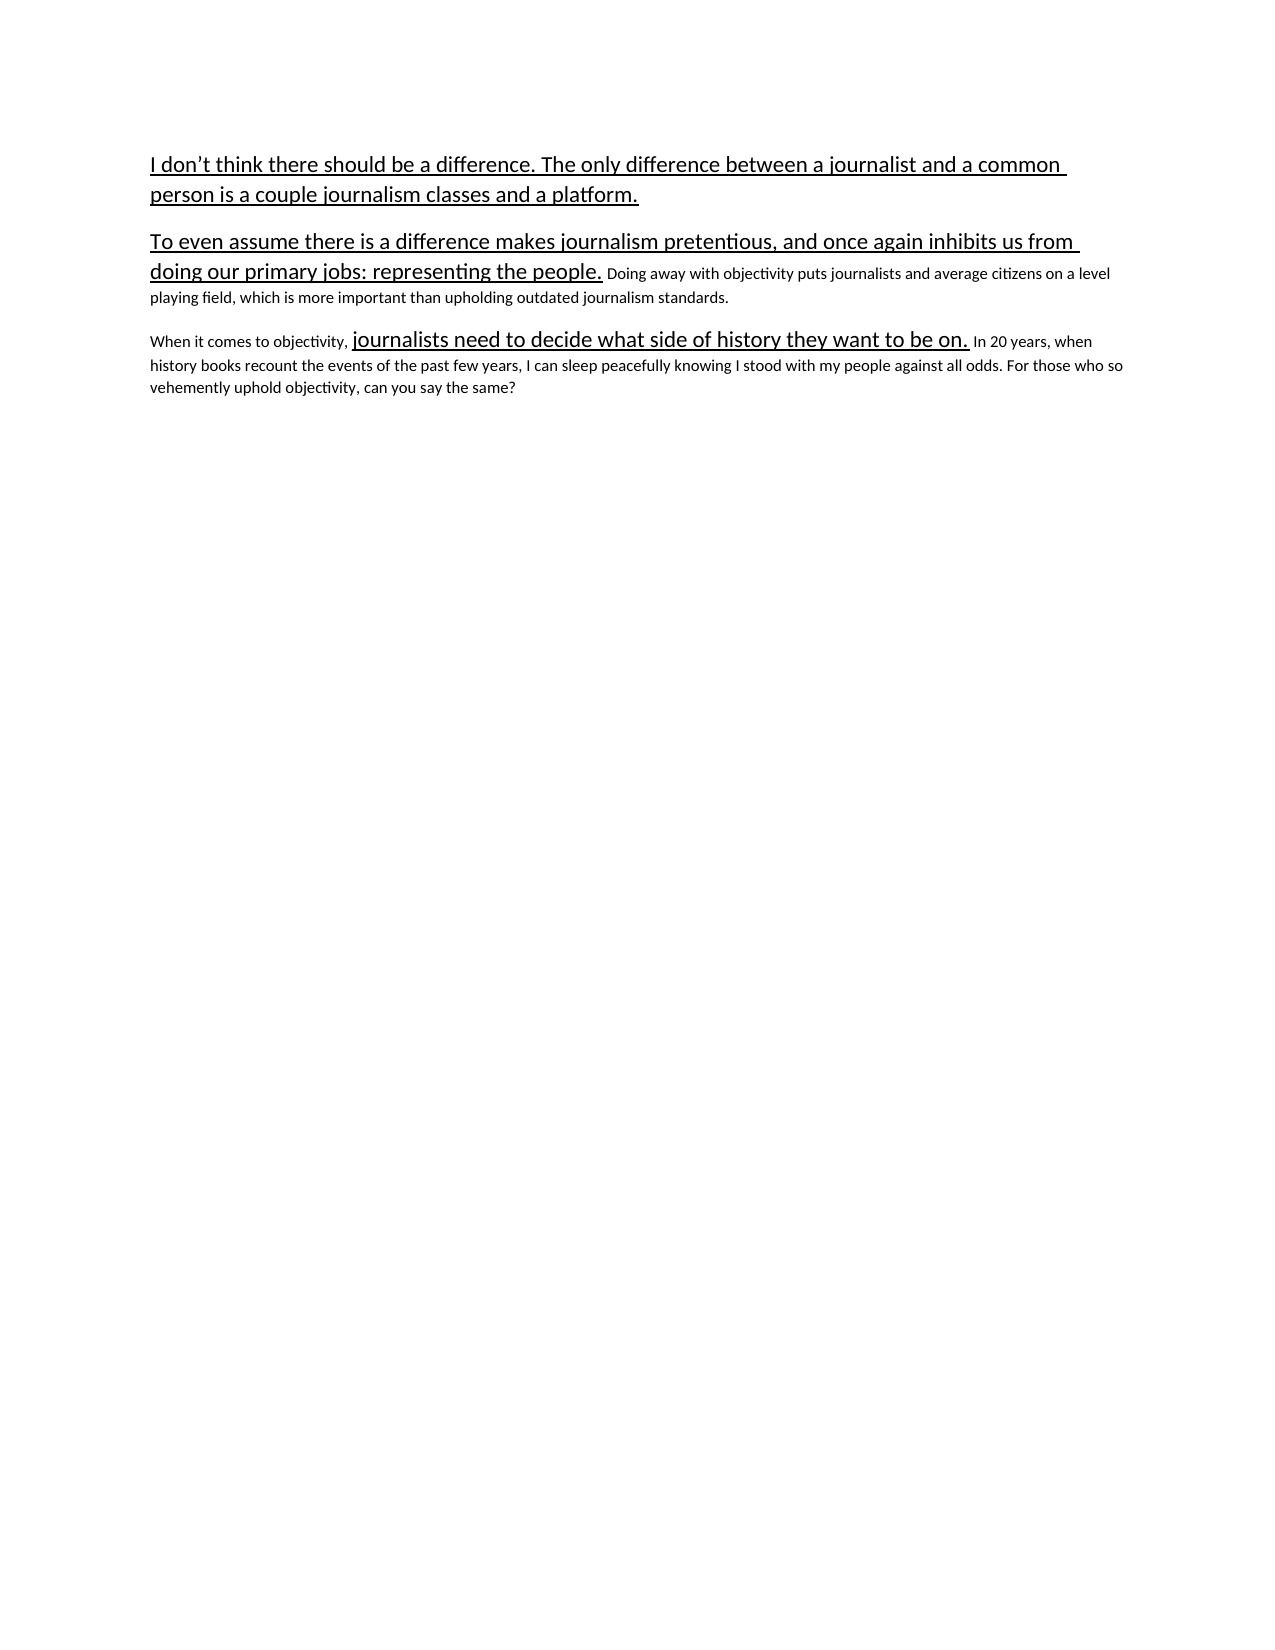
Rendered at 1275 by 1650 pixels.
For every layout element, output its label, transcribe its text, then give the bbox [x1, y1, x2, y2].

text To even assume there is a difference makes journalism pretentious, and once again inhibits us from doing our primary jobs: representing the people. Doing away with objectivity puts journalists and average citizens on a level playing field, which is more important than upholding outdated journalism standards. [150, 227, 1125, 307]
text When it comes to objectivity, journalists need to decide what side of history they want to be on. In 20 years, when history books recount the events of the past few years, I can sleep peacefully knowing I stood with my people against all odds. For those who so vehemently uphold objectivity, can you say the same? [150, 325, 1125, 397]
text I don’t think there should be a difference. The only difference between a journalist and a common person is a couple journalism classes and a platform. [150, 150, 1125, 208]
